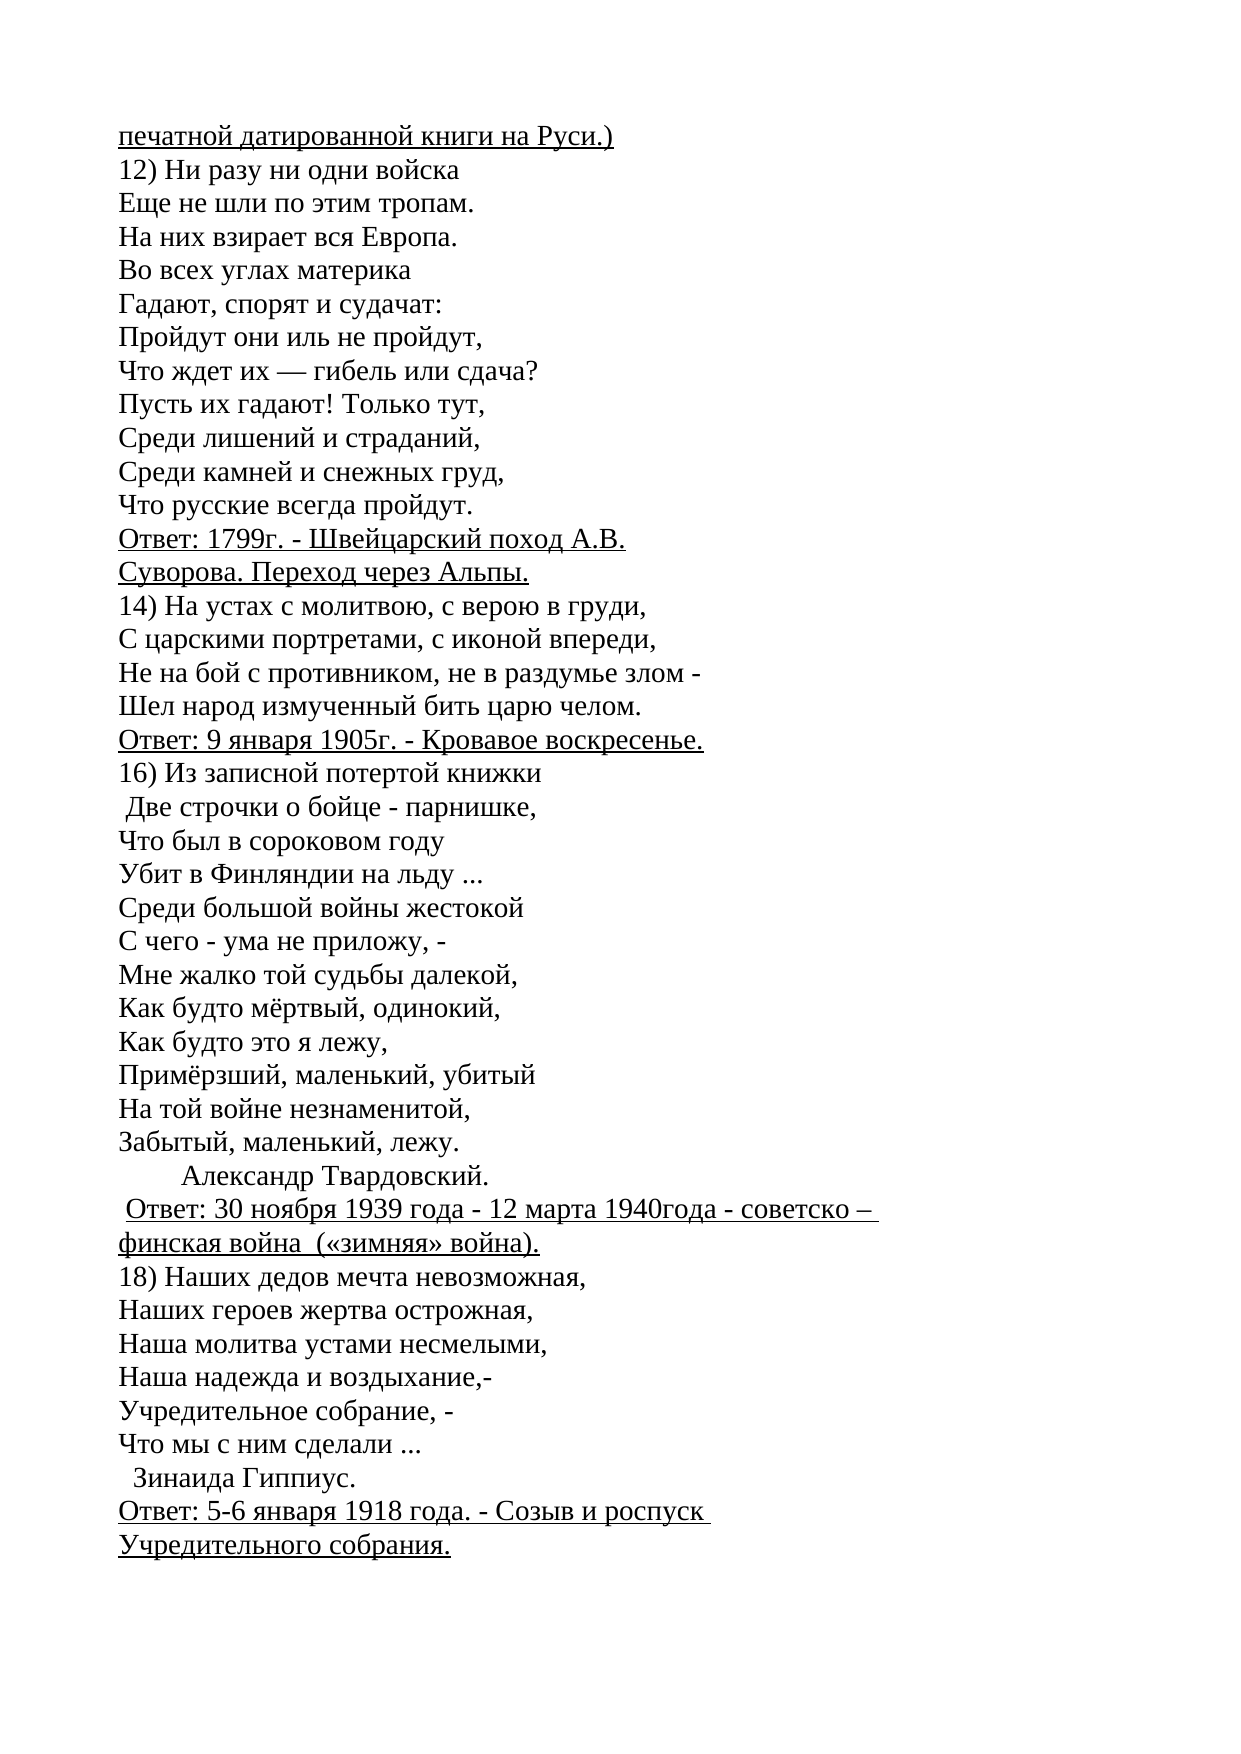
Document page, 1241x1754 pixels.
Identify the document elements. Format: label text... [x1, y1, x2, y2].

text Что мы с ним сделали ... [118, 1426, 1122, 1460]
text Ответ: 9 января 1905г. - Кровавое воскресенье. [118, 722, 1122, 756]
text Как будто мёртвый, одинокий, [118, 990, 1122, 1024]
text печатной датированной книги на Руси.) [118, 118, 1122, 152]
text 14) На устах с молитвою, с верою в груди, [118, 588, 1122, 621]
text Ответ: 1799г. - Швейцарский поход А.В. [118, 521, 1122, 554]
text Учредительное собрание, - [118, 1393, 1122, 1426]
text Что ждет их — гибель или сдача? [118, 353, 1122, 387]
text Еще не шли по этим тропам. [118, 185, 1122, 219]
text Не на бой с противником, не в раздумье злом - [118, 655, 1122, 688]
text Ответ: 30 ноября 1939 года - 12 марта 1940года - советско – [118, 1192, 1122, 1225]
text Примёрзший, маленький, убитый [118, 1057, 1122, 1091]
text Наша молитва устами несмелыми, [118, 1326, 1122, 1359]
text Гадают, спорят и судачат: [118, 286, 1122, 319]
text Учредительного собрания. [118, 1527, 1122, 1561]
text Пройдут они иль не пройдут, [118, 319, 1122, 353]
text Наша надежда и воздыхание,- [118, 1359, 1122, 1393]
text Ответ: 5-6 января 1918 года. - Созыв и роспуск [118, 1493, 1122, 1527]
text Александр Твардовский. [118, 1158, 1122, 1192]
text С чего - ума не приложу, - [118, 923, 1122, 957]
text Две строчки о бойце - парнишке, [118, 789, 1122, 823]
text Мне жалко той судьбы далекой, [118, 957, 1122, 990]
text 12) Ни разу ни одни войска [118, 152, 1122, 185]
text На той войне незнаменитой, [118, 1091, 1122, 1124]
text Что русские всегда пройдут. [118, 487, 1122, 521]
text Среди камней и снежных груд, [118, 454, 1122, 487]
text Среди большой войны жестокой [118, 890, 1122, 923]
text С царскими портретами, с иконой впереди, [118, 621, 1122, 655]
text Среди лишений и страданий, [118, 420, 1122, 454]
text Зинаида Гиппиус. [118, 1460, 1122, 1493]
text Забытый, маленький, лежу. [118, 1124, 1122, 1158]
text финская война («зимняя» война). [118, 1225, 1122, 1259]
text Наших героев жертва острожная, [118, 1292, 1122, 1326]
text Суворова. Переход через Альпы. [118, 554, 1122, 588]
text Что был в сороковом году [118, 823, 1122, 856]
text Шел народ измученный бить царю челом. [118, 688, 1122, 722]
text На них взирает вся Европа. [118, 219, 1122, 252]
text Убит в Финляндии на льду ... [118, 856, 1122, 890]
text 16) Из записной потертой книжки [118, 756, 1122, 789]
text Как будто это я лежу, [118, 1024, 1122, 1057]
text Пусть их гадают! Только тут, [118, 387, 1122, 420]
text Во всех углах материка [118, 252, 1122, 286]
text 18) Наших дедов мечта невозможная, [118, 1259, 1122, 1292]
